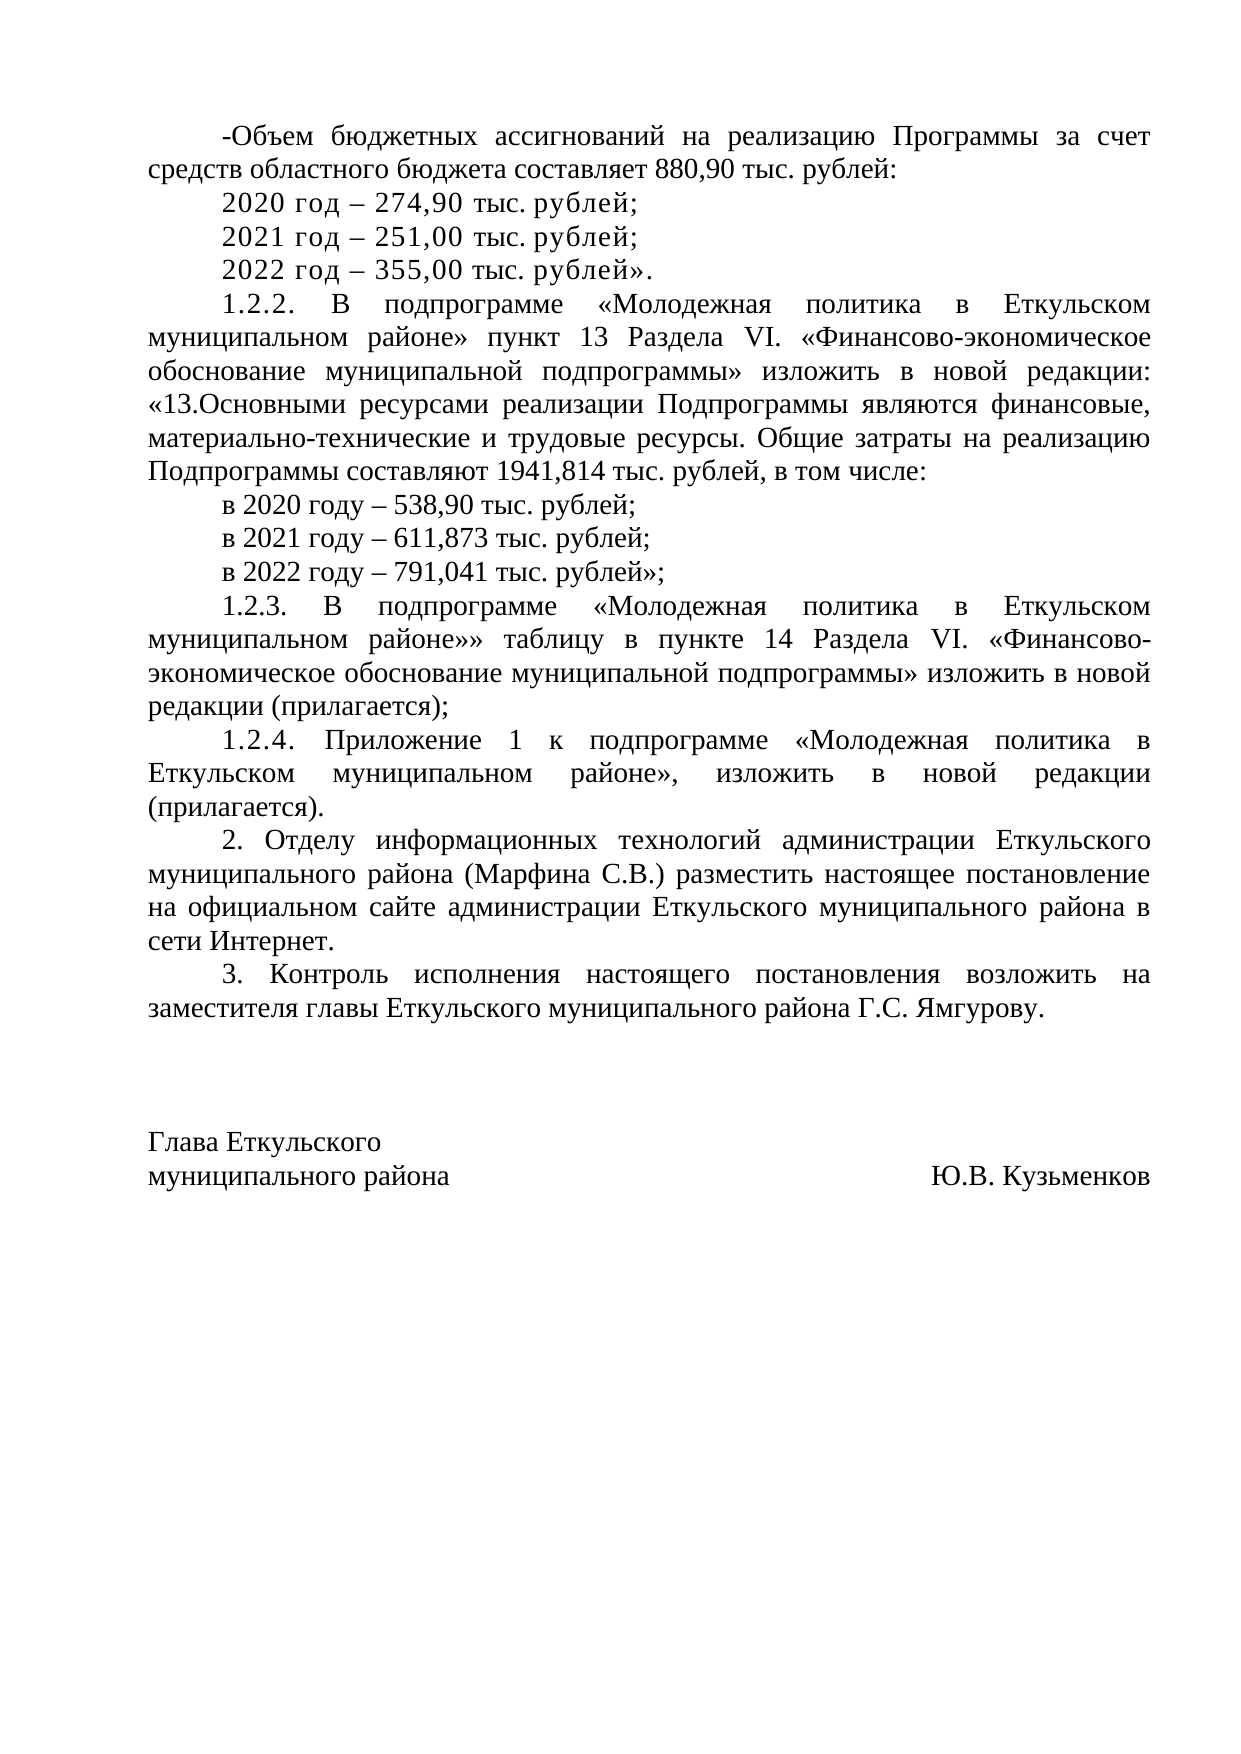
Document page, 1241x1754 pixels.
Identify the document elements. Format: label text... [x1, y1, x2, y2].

text Глава Еткульского [148, 1124, 1152, 1158]
text 2020 год – 274,90 тыс. рублей; [222, 185, 1152, 219]
text муниципального района Ю.В. Кузьменков [148, 1158, 1152, 1191]
text 2021 год – 251,00 тыс. рублей; [222, 219, 1152, 252]
list 1.2.3. В подпрограмме «Молодежная политика в Еткульском муниципальном районе»» таблицу в пункте 14 Раздела VI. «Финансово-экономическое обоснование муниципальной подпрограммы» изложить в новой редакции (прилагается); [148, 588, 1152, 722]
text в 2021 году – 611,873 тыс. рублей; [148, 521, 1152, 554]
text 1.2.4. Приложение 1 к подпрограмме «Молодежная политика в Еткульском муниципальном районе», изложить в новой редакции (прилагается). [148, 722, 1152, 822]
text 2022 год – 355,00 тыс. рублей». [222, 252, 1152, 286]
text в 2020 году – 538,90 тыс. рублей; [148, 487, 1152, 521]
text -Объем бюджетных ассигнований на реализацию Программы за счет средств областного бюджета составляет 880,90 тыс. рублей: [148, 118, 1152, 185]
text в 2022 году – 791,041 тыс. рублей»; [148, 554, 1152, 588]
text 1.2.2. В подпрограмме «Молодежная политика в Еткульском муниципальном районе» пункт 13 Раздела VI. «Финансово-экономическое обоснование муниципальной подпрограммы» изложить в новой редакции: «13.Основными ресурсами реализации Подпрограммы являются финансовые, материально-технические и трудовые ресурсы. Общие затраты на реализацию Подпрограммы составляют 1941,814 тыс. рублей, в том числе: [148, 286, 1152, 487]
text 2. Отделу информационных технологий администрации Еткульского муниципального района (Марфина С.В.) разместить настоящее постановление на официальном сайте администрации Еткульского муниципального района в сети Интернет. [148, 822, 1152, 957]
text 3. Контроль исполнения настоящего постановления возложить на заместителя главы Еткульского муниципального района Г.С. Ямгурову. [148, 957, 1152, 1024]
